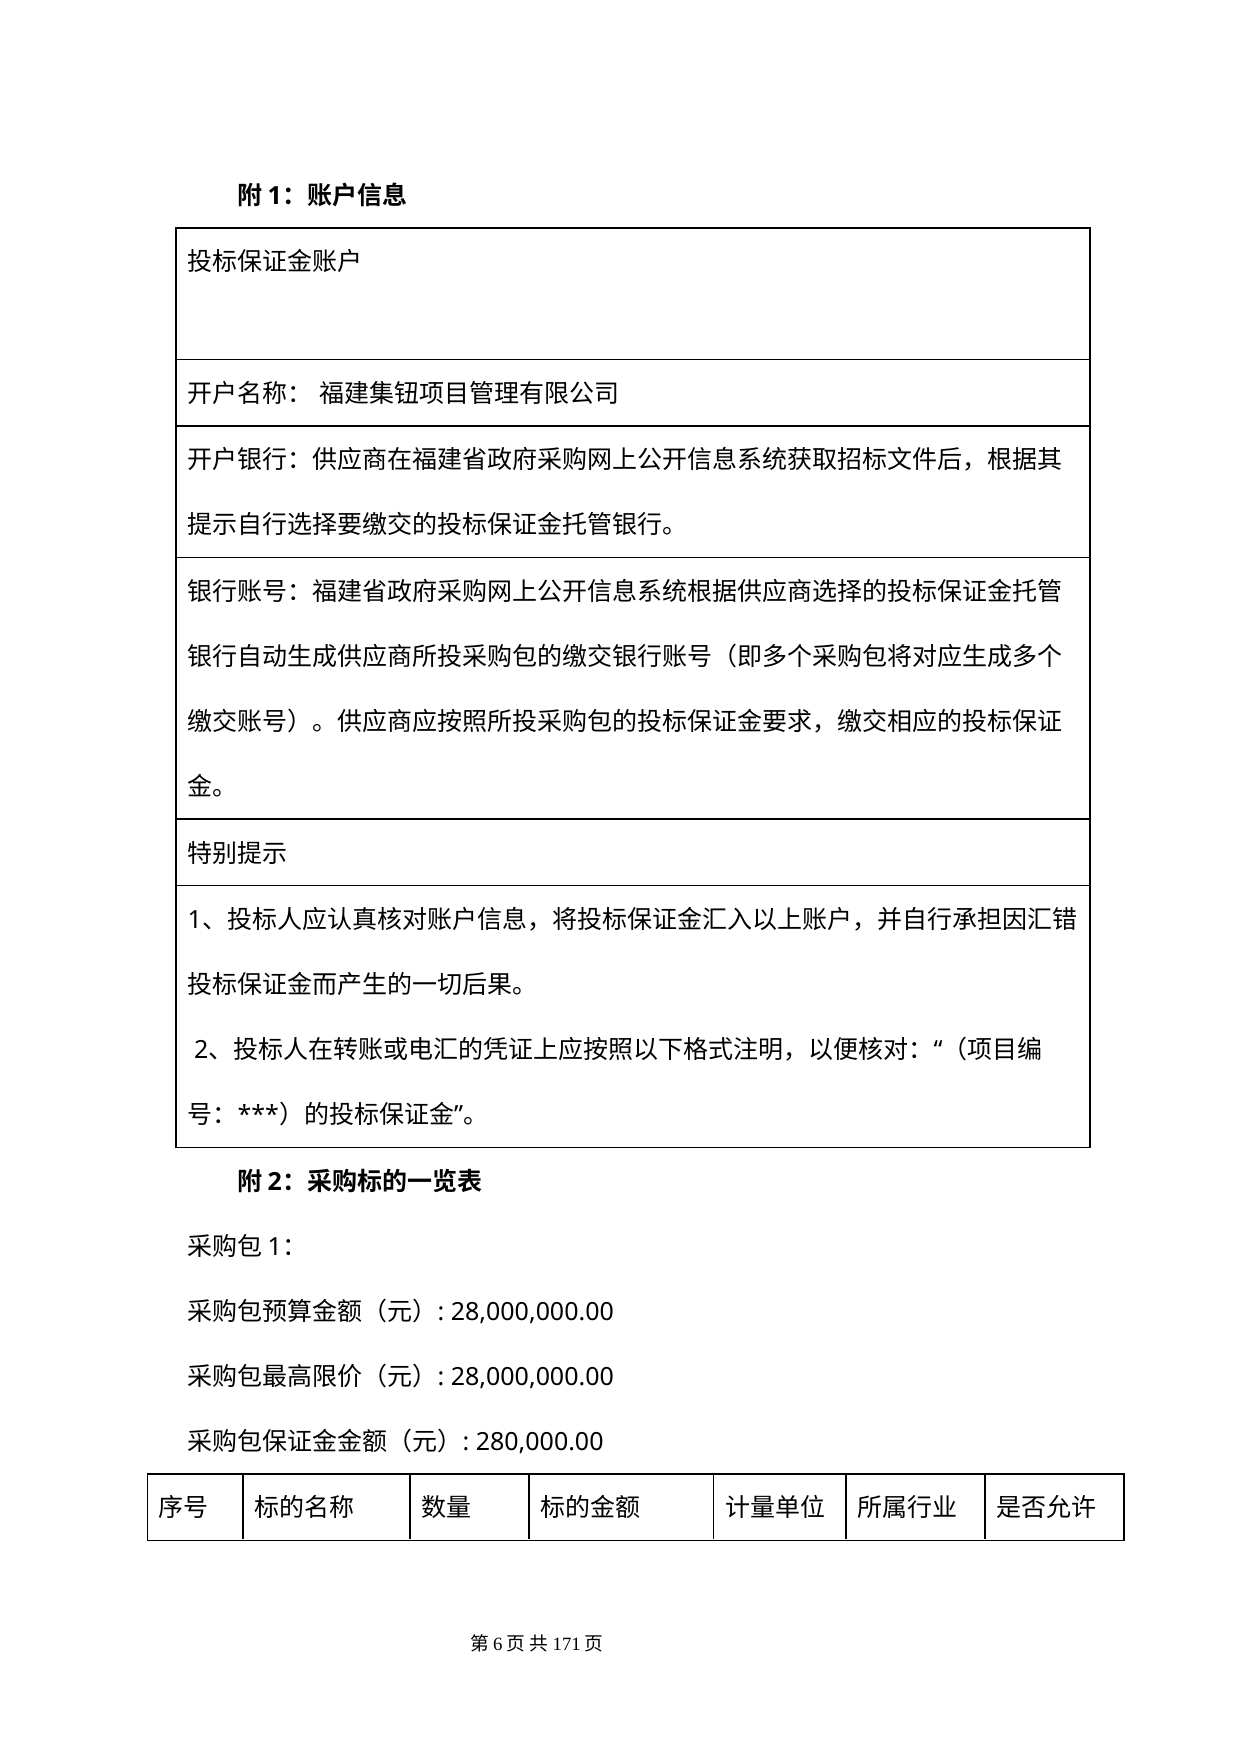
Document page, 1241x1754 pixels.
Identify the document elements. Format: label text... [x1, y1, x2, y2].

text 采购包最高限价（元）: 28,000,000.00 [187, 1343, 1053, 1408]
table_header 所属行业 [847, 1475, 984, 1539]
table_header 标的金额 （元） [530, 1475, 713, 1539]
text 采购包预算金额（元）: 28,000,000.00 [187, 1278, 1053, 1343]
text 附1：账户信息 [187, 162, 1053, 227]
table_cell 银行账号：福建省政府采购网上公开信息系统根据供应商选择的投标保证金托管银行自动生成供应商所投采购包的缴交银行账号（即多个采购包将对应生成多个缴交账号）。供应商应按照所投采购包的投标保证金要求，缴交相应的投标保证金。 [177, 558, 1089, 818]
table_header 是否允许进口产品 [986, 1475, 1123, 1539]
table_header 序号 [148, 1475, 242, 1539]
table_cell 特别提示 [177, 820, 1089, 885]
table_cell 开户名称： 福建集钮项目管理有限公司 [177, 360, 1089, 425]
table_header 标的名称 [244, 1475, 409, 1539]
table_cell 开户银行：供应商在福建省政府采购网上公开信息系统获取招标文件后，根据其提示自行选择要缴交的投标保证金托管银行。 [177, 427, 1089, 557]
text 采购包1： [187, 1213, 1053, 1278]
table_header 计量单位 [714, 1475, 845, 1539]
text 采购包保证金金额（元）: 280,000.00 [187, 1408, 1053, 1473]
table_header 数量 [411, 1475, 528, 1539]
table_cell 1、投标人应认真核对账户信息，将投标保证金汇入以上账户，并自行承担因汇错投标保证金而产生的一切后果。 2、投标人在转账或电汇的凭证上应按照以下格式注明，以便核对：“（项目编号：***）的投标保证金”。 [177, 886, 1089, 1146]
table_header 投标保证金账户 [177, 229, 1089, 358]
text 附2：采购标的一览表 [187, 1148, 1053, 1213]
